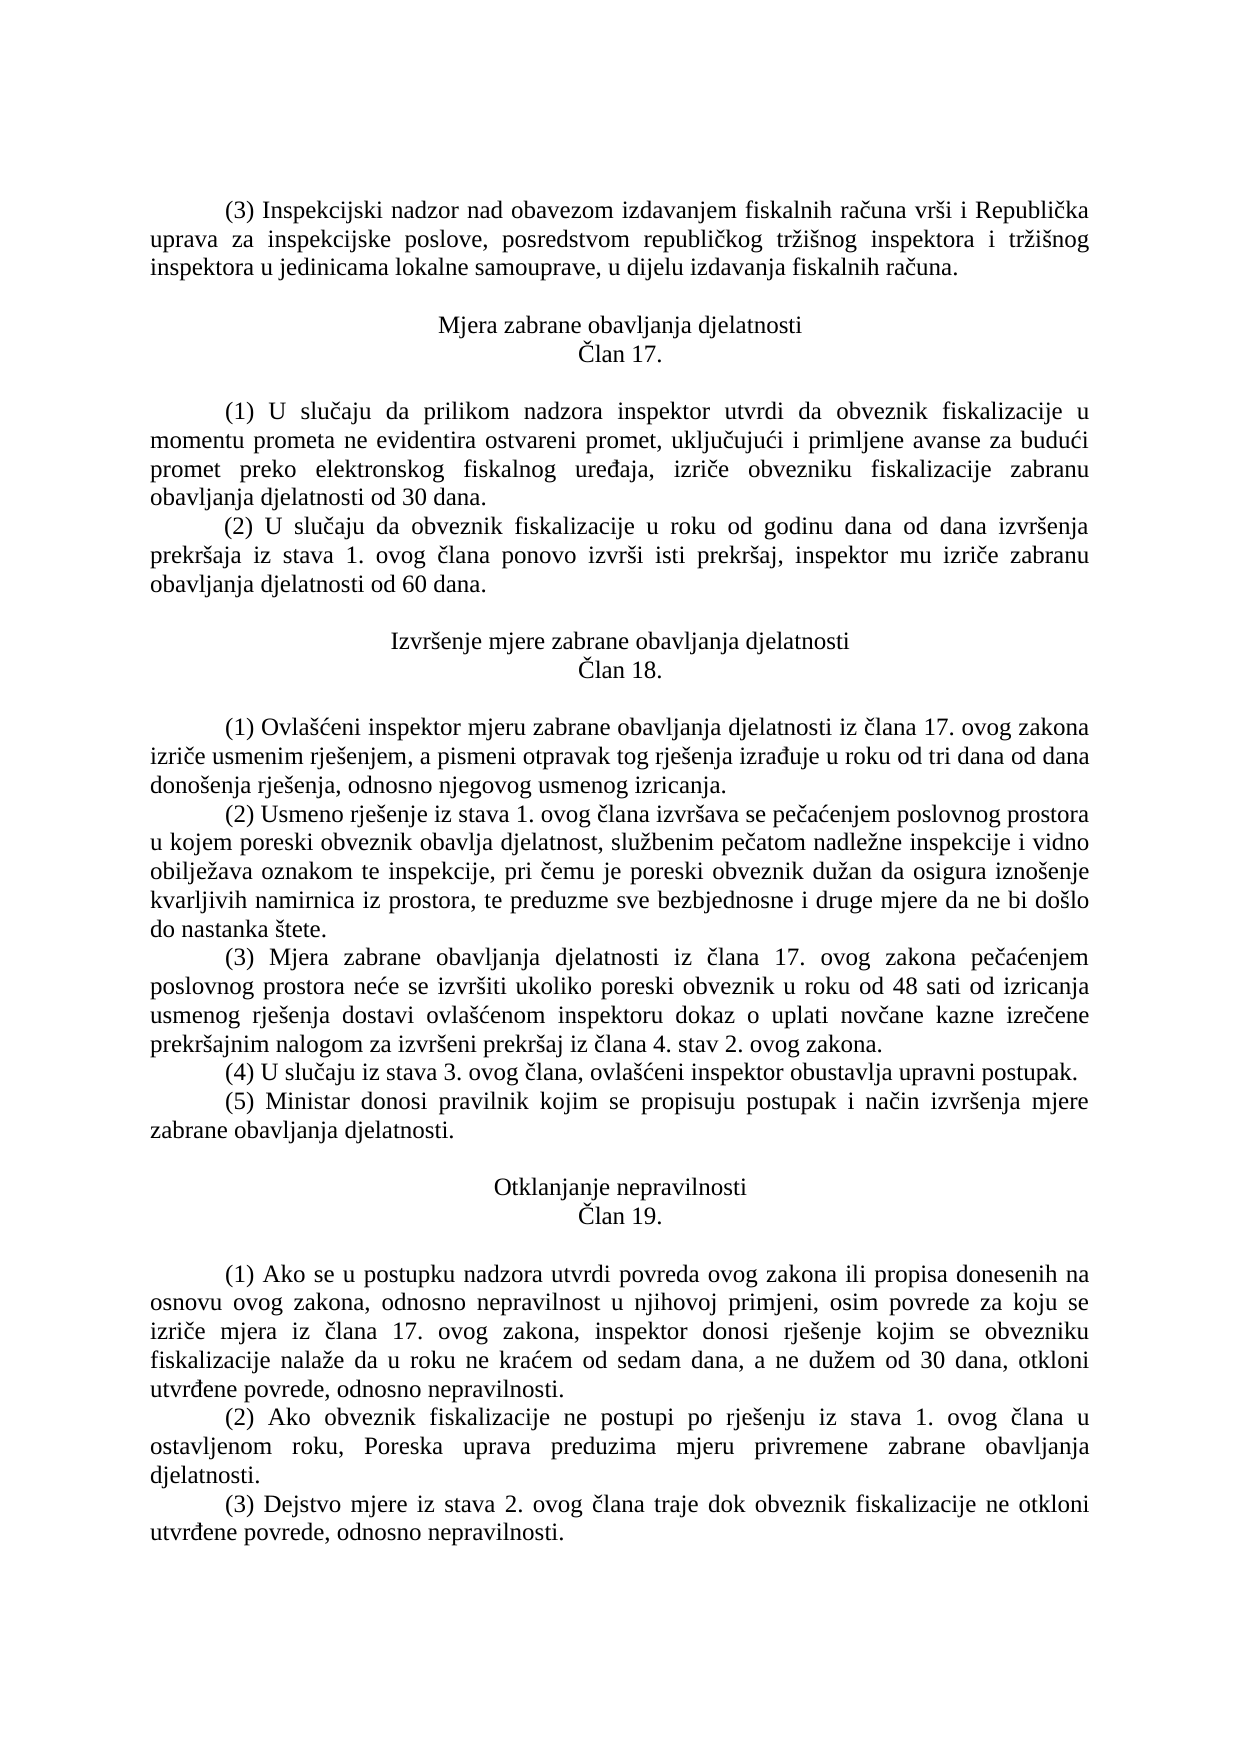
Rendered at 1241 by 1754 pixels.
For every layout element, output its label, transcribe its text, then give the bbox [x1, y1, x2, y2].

text (3) Inspekcijski nadzor nad obavezom izdavanjem fiskalnih računa vrši i Republička uprava za inspekcijske poslove, posredstvom republičkog tržišnog inspektora i tržišnog inspektora u jedinicama lokalne samouprave, u dijelu izdavanja fiskalnih računa. [150, 195, 1090, 281]
text (5) Ministar donosi pravilnik kojim se propisuju postupak i način izvršenja mjere zabrane obavljanja djelatnosti. [150, 1086, 1090, 1144]
text Član 19. [150, 1201, 1090, 1230]
text (2) Usmeno rješenje iz stava 1. ovog člana izvršava se pečaćenjem poslovnog prostora u kojem poreski obveznik obavlja djelatnost, službenim pečatom nadležne inspekcije i vidno obilježava oznakom te inspekcije, pri čemu je poreski obveznik dužan da osigura iznošenje kvarljivih namirnica iz prostora, te preduzme sve bezbjednosne i druge mjere da ne bi došlo do nastanka štete. [150, 799, 1090, 942]
text Izvršenje mjere zabrane obavljanja djelatnosti [150, 626, 1090, 655]
text (2) U slučaju da obveznik fiskalizacije u roku od godinu dana od dana izvršenja prekršaja iz stava 1. ovog člana ponovo izvrši isti prekršaj, inspektor mu izriče zabranu obavljanja djelatnosti od 60 dana. [150, 511, 1090, 597]
text (1) Ovlašćeni inspektor mjeru zabrane obavljanja djelatnosti iz člana 17. ovog zakona izriče usmenim rješenjem, a pismeni otpravak tog rješenja izrađuje u roku od tri dana od dana donošenja rješenja, odnosno njegovog usmenog izricanja. [150, 712, 1090, 799]
text Član 18. [150, 655, 1090, 684]
text (4) U slučaju iz stava 3. ovog člana, ovlašćeni inspektor obustavlja upravni postupak. [150, 1057, 1090, 1086]
text (3) Dejstvo mjere iz stava 2. ovog člana traje dok obveznik fiskalizacije ne otkloni utvrđene povrede, odnosno nepravilnosti. [150, 1489, 1090, 1546]
text (3) Mjera zabrane obavljanja djelatnosti iz člana 17. ovog zakona pečaćenjem poslovnog prostora neće se izvršiti ukoliko poreski obveznik u roku od 48 sati od izricanja usmenog rješenja dostavi ovlašćenom inspektoru dokaz o uplati novčane kazne izrečene prekršajnim nalogom za izvršeni prekršaj iz člana 4. stav 2. ovog zakona. [150, 942, 1090, 1057]
text (1) U slučaju da prilikom nadzora inspektor utvrdi da obveznik fiskalizacije u momentu prometa ne evidentira ostvareni promet, uključujući i primljene avanse za budući promet preko elektronskog fiskalnog uređaja, izriče obvezniku fiskalizacije zabranu obavljanja djelatnosti od 30 dana. [150, 396, 1090, 511]
text Otklanjanje nepravilnosti [150, 1172, 1090, 1201]
text Član 17. [150, 339, 1090, 367]
text (1) Ako se u postupku nadzora utvrdi povreda ovog zakona ili propisa donesenih na osnovu ovog zakona, odnosno nepravilnost u njihovoj primjeni, osim povrede za koju se izriče mjera iz člana 17. ovog zakona, inspektor donosi rješenje kojim se obvezniku fiskalizacije nalaže da u roku ne kraćem od sedam dana, a ne dužem od 30 dana, otkloni utvrđene povrede, odnosno nepravilnosti. [150, 1259, 1090, 1402]
text Mjera zabrane obavljanja djelatnosti [150, 310, 1090, 339]
text (2) Ako obveznik fiskalizacije ne postupi po rješenju iz stava 1. ovog člana u ostavljenom roku, Poreska uprava preduzima mjeru privremene zabrane obavljanja djelatnosti. [150, 1402, 1090, 1489]
